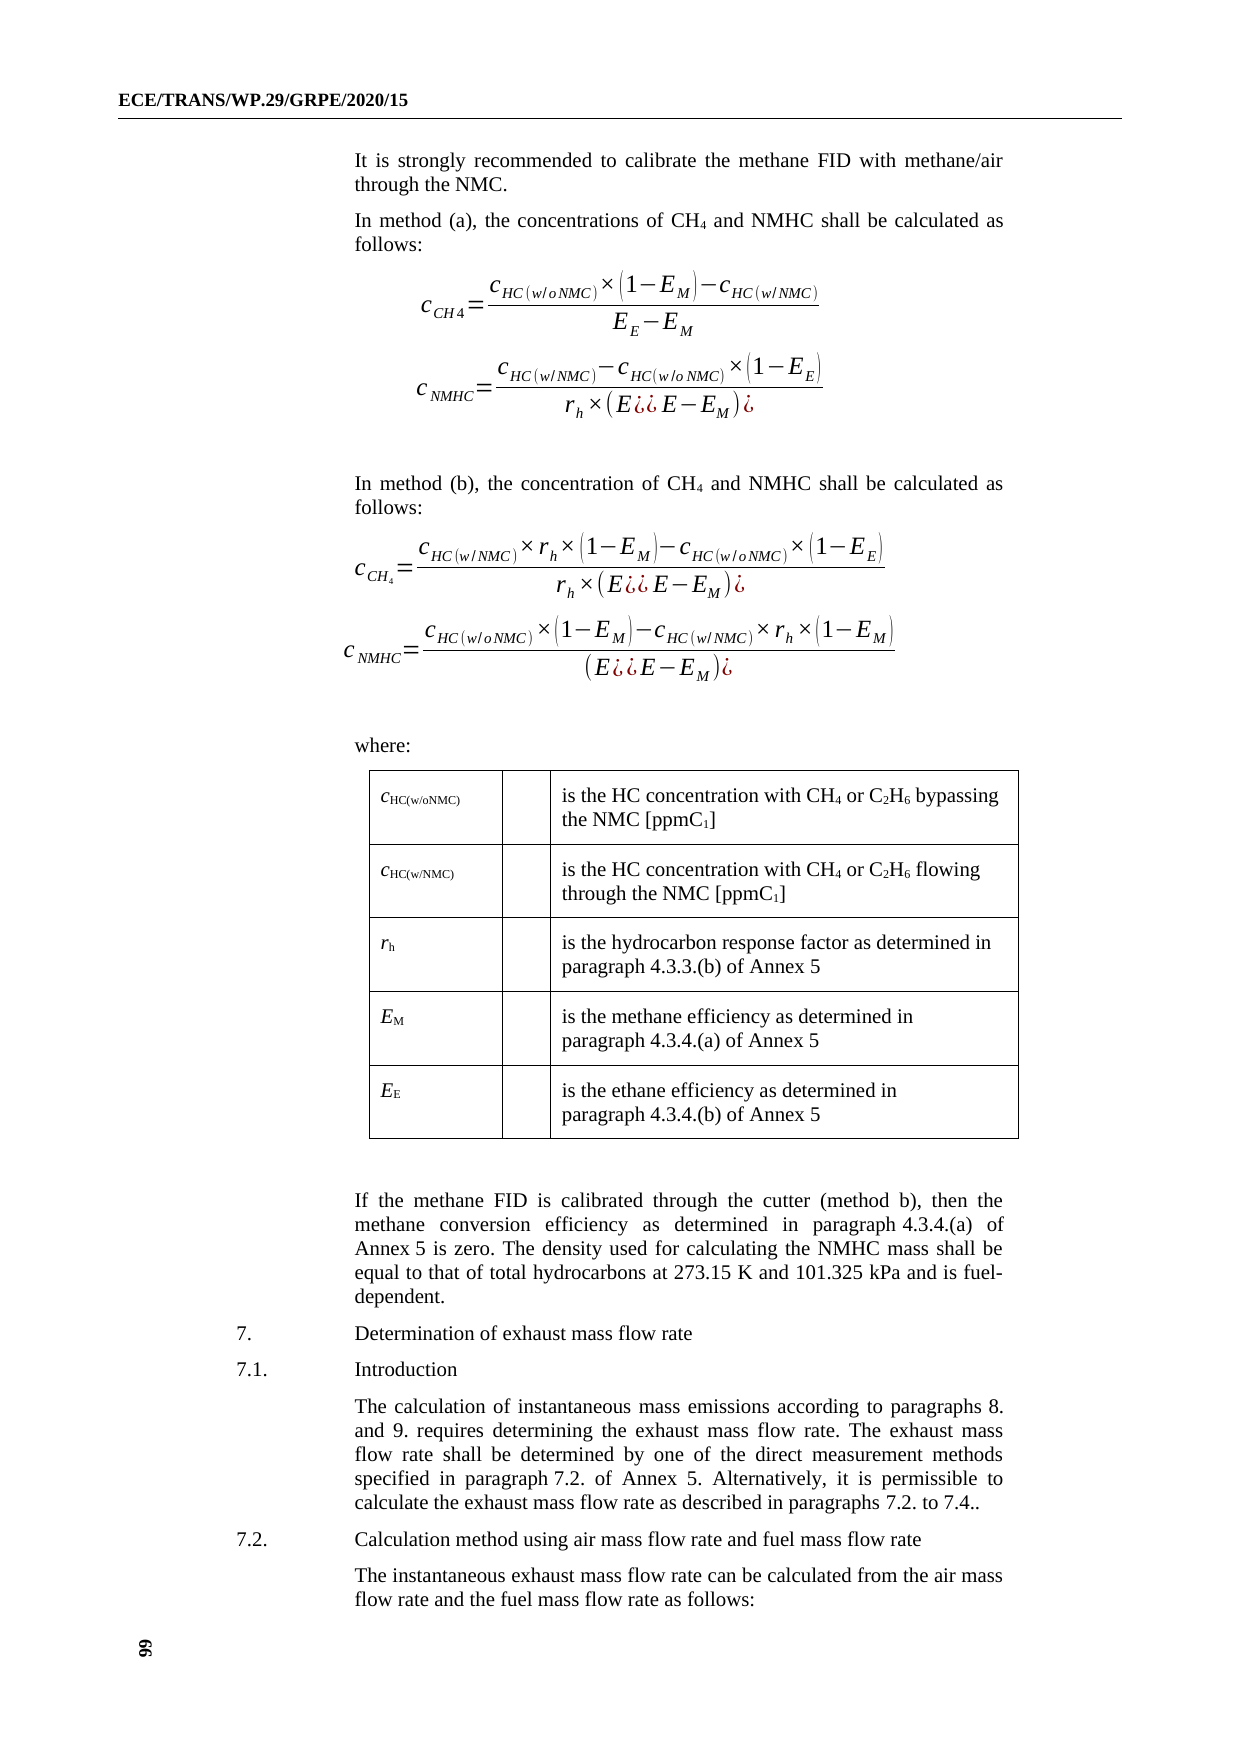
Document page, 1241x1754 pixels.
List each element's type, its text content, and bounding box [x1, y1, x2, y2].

table_cell [503, 1066, 550, 1138]
table_header [503, 771, 550, 844]
text It is strongly recommended to calibrate the methane FID with methane/air through the NMC. [354, 148, 1004, 196]
table_cell rh [370, 918, 502, 991]
table_cell EM [370, 992, 502, 1064]
text The instantaneous exhaust mass flow rate can be calculated from the air mass flow rate and the fuel mass flow rate as follows: [354, 1563, 1004, 1611]
table_header cHC(w/oNMC) [370, 771, 502, 844]
text 7.2. Calculation method using air mass flow rate and fuel mass flow rate [236, 1527, 1004, 1551]
text The calculation of instantaneous mass emissions according to paragraphs 8. and 9. requires determining the exhaust mass flow rate. The exhaust mass flow rate shall be determined by one of the direct measurement methods specified in paragraph 7.2. of Annex 5. Alternatively, it is permissible to calculate the exhaust mass flow rate as described in paragraphs 7.2. to 7.4.. [354, 1394, 1004, 1514]
table_cell EE [370, 1066, 502, 1138]
table_cell is the HC concentration with CH4 or C2H6 flowing through the NMC [ppmC1] [551, 845, 1018, 917]
table_cell cHC(w/NMC) [370, 845, 502, 917]
table_cell is the ethane efficiency as determined in paragraph 4.3.4.(b) of Annex 5 [551, 1066, 1018, 1138]
table_header is the HC concentration with CH4 or C2H6 bypassing the NMC [ppmC1] [551, 771, 1018, 844]
text where: [354, 733, 1004, 757]
table_cell [503, 918, 550, 991]
text If the methane FID is calibrated through the cutter (method b), then the methane conversion efficiency as determined in paragraph 4.3.4.(a) of Annex 5 is zero. The density used for calculating the NMHC mass shall be equal to that of total hydrocarbons at 273.15 K and 101.325 kPa and is fuel-dependent. [354, 1188, 1004, 1308]
table_cell is the methane efficiency as determined in paragraph 4.3.4.(a) of Annex 5 [551, 992, 1018, 1064]
table_cell [503, 845, 550, 917]
text 7.1. Introduction [236, 1357, 1004, 1381]
text In method (b), the concentration of CH4 and NMHC shall be calculated as follows: [354, 471, 1004, 519]
table_cell [503, 992, 550, 1064]
text In method (a), the concentrations of CH4 and NMHC shall be calculated as follows: [354, 208, 1004, 256]
text 7. Determination of exhaust mass flow rate [236, 1321, 1004, 1345]
table_cell is the hydrocarbon response factor as determined in paragraph 4.3.3.(b) of Annex 5 [551, 918, 1018, 991]
